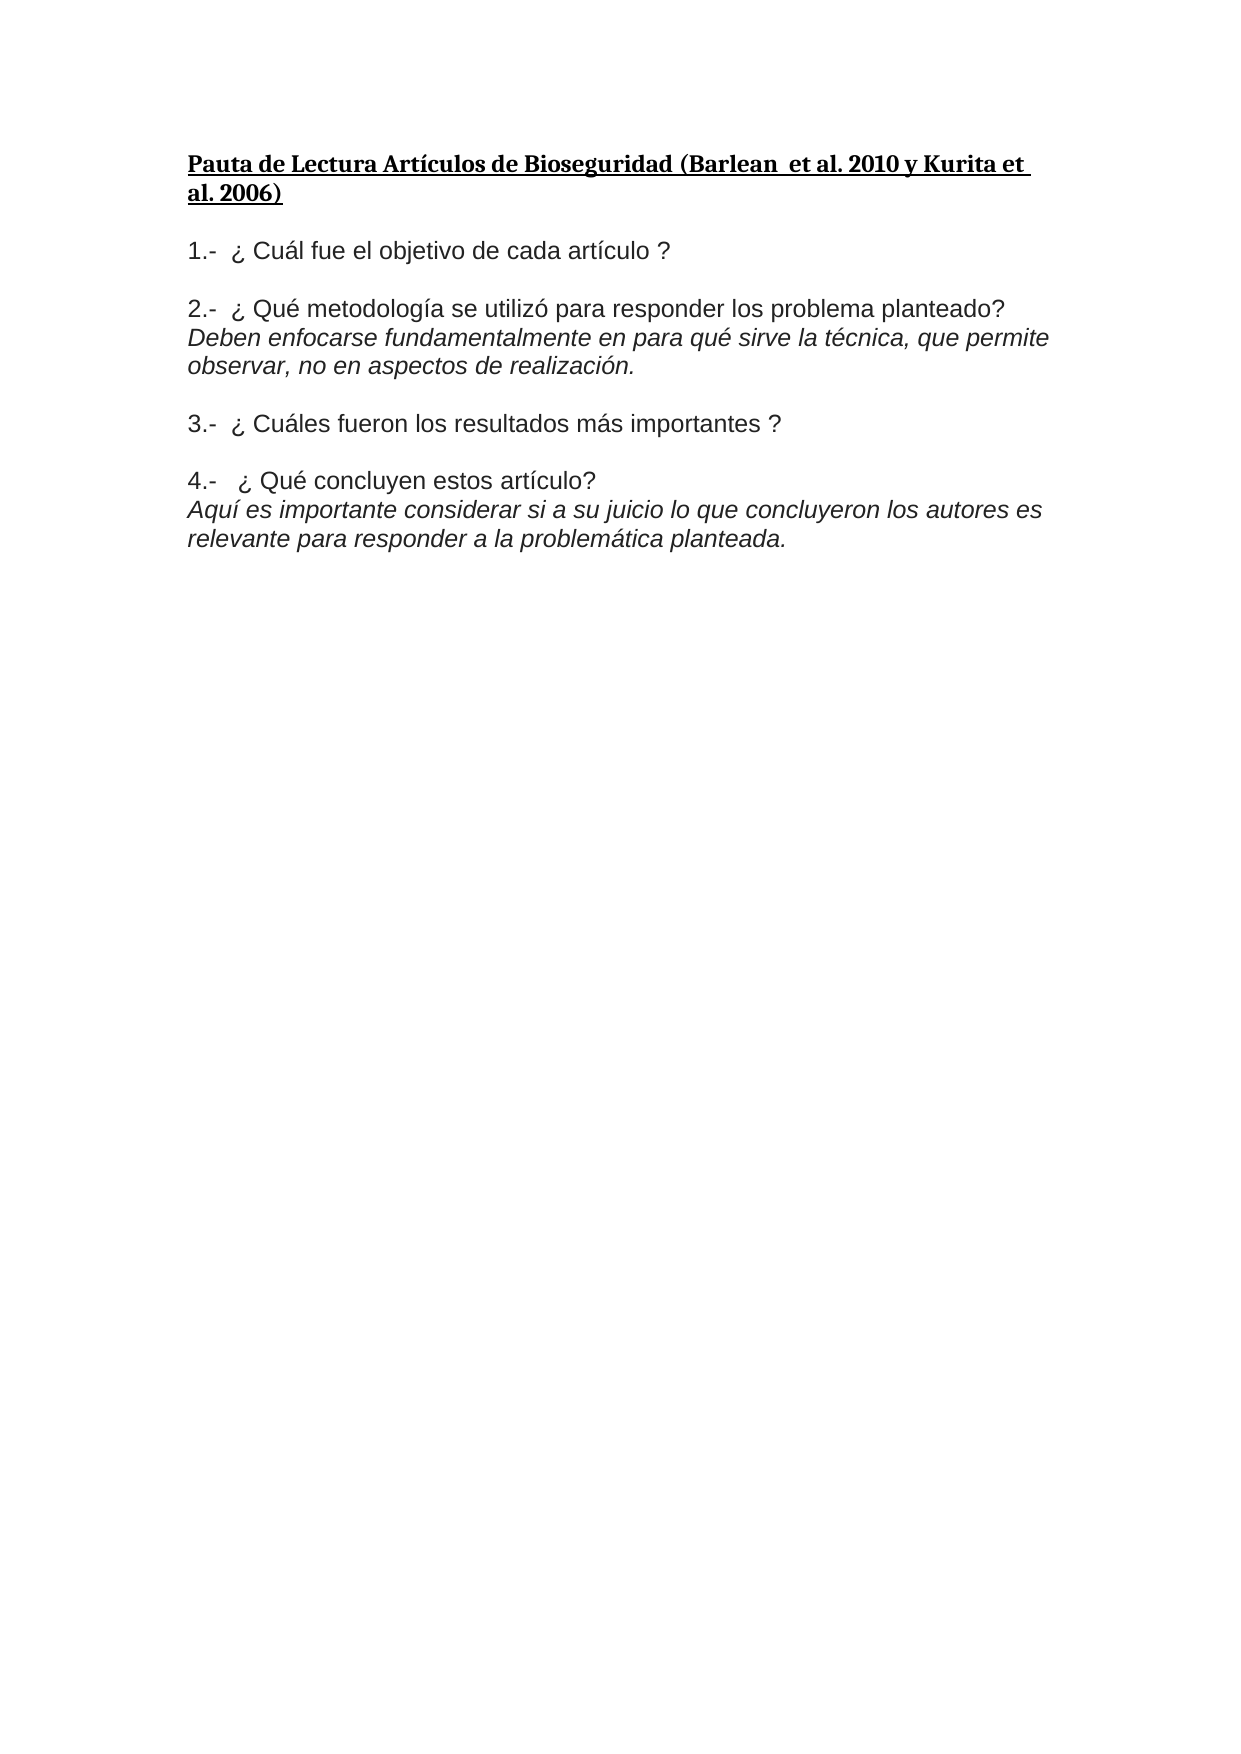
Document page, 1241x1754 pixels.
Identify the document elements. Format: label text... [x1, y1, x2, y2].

text 2.- ¿ Qué metodología se utilizó para responder los problema planteado? Deben enfocarse fundamentalmente en para qué sirve la técnica, que permite observar, no en aspectos de realización. [187, 294, 1053, 380]
text 4.- ¿ Qué concluyen estos artículo? [187, 466, 1053, 495]
text Aquí es importante considerar si a su juicio lo que concluyeron los autores es relevante para responder a la problemática planteada. [187, 495, 1053, 552]
text 3.- ¿ Cuáles fueron los resultados más importantes ? [187, 409, 1053, 437]
text 1.- ¿ Cuál fue el objetivo de cada artículo ? [187, 236, 1053, 265]
text Pauta de Lectura Artículos de Bioseguridad (Barlean et al. 2010 y Kurita et al. 2006) [187, 150, 1053, 207]
